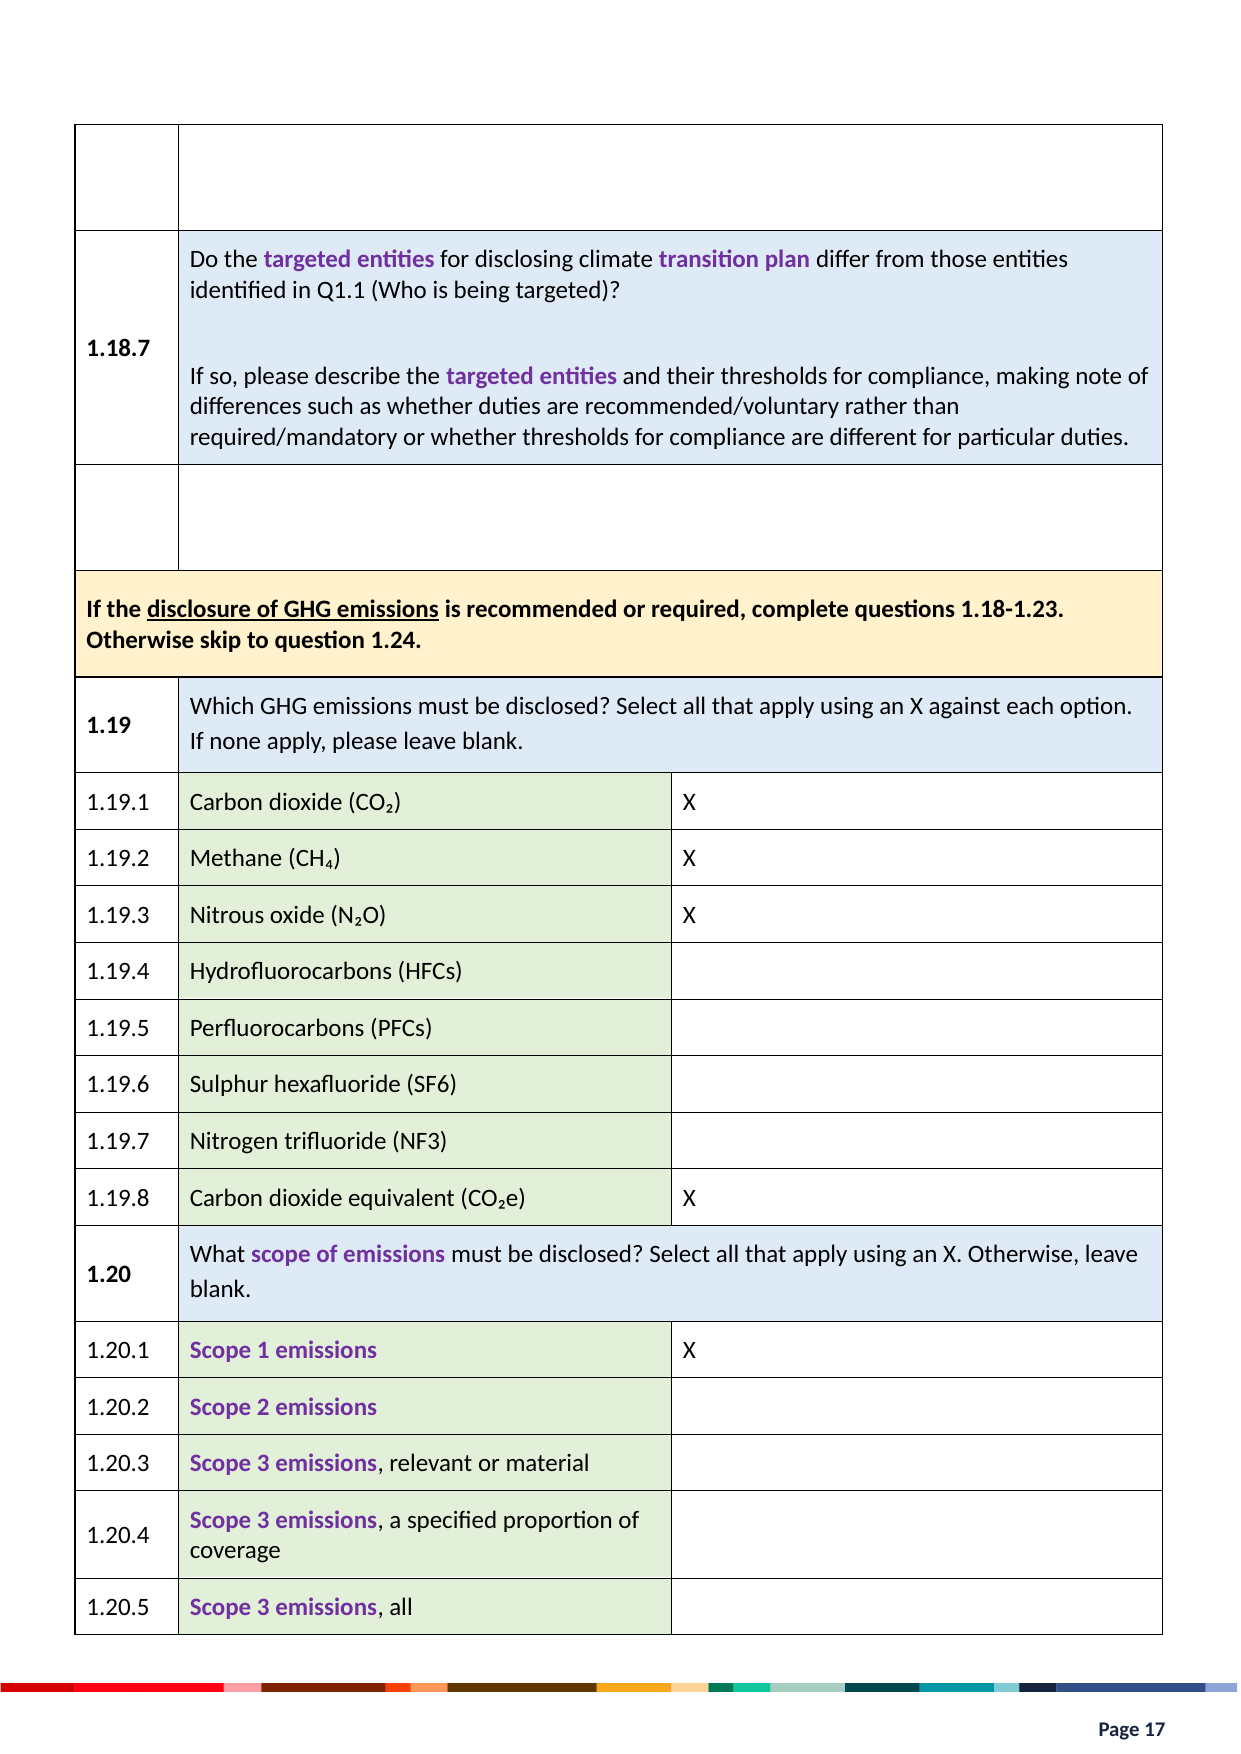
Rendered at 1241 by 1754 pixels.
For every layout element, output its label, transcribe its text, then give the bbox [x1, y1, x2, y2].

table_cell 1.20.3 [76, 1435, 178, 1490]
table_cell [672, 1113, 1162, 1168]
table_cell 1.19.5 [76, 1000, 178, 1055]
table_cell Scope 2 emissions [179, 1378, 671, 1434]
table_cell [672, 1491, 1162, 1577]
table_cell 1.19.1 [76, 773, 178, 829]
table_cell Nitrous oxide (N₂O) [179, 886, 671, 942]
table_cell Carbon dioxide equivalent (CO₂e) [179, 1169, 671, 1225]
table_cell X [672, 773, 1162, 829]
table_cell Do the targeted entities for disclosing climate transition plan differ from those entities identified in Q1.1 (Who is being targeted)? If so, please describe the targeted entities and their thresholds for compliance, making note of differences such as whether duties are recommended/voluntary rather than required/mandatory or whether thresholds for compliance are different for particular duties. [179, 231, 1162, 464]
table_cell 1.20.5 [76, 1579, 178, 1634]
table_cell Scope 3 emissions, relevant or material [179, 1435, 671, 1490]
table_cell X [672, 886, 1162, 942]
table_cell If the disclosure of GHG emissions is recommended or required, complete questions 1.18-1.23. Otherwise skip to question 1.24. [76, 571, 1162, 676]
table_cell 1.20.2 [76, 1378, 178, 1434]
table_cell Scope 1 emissions [179, 1322, 671, 1377]
table_cell What scope of emissions must be disclosed? Select all that apply using an X. Otherwise, leave blank. [179, 1226, 1162, 1321]
table_cell Nitrogen trifluoride (NF3) [179, 1113, 671, 1168]
table_cell 1.19.7 [76, 1113, 178, 1168]
table_cell 1.19.2 [76, 830, 178, 885]
table_cell Scope 3 emissions, a specified proportion of coverage [179, 1491, 671, 1577]
table_cell 1.19 [76, 678, 178, 772]
table_cell 1.20 [76, 1226, 178, 1321]
table_cell [672, 1056, 1162, 1112]
table_cell [672, 1378, 1162, 1434]
table_cell 1.19.8 [76, 1169, 178, 1225]
table_cell 1.20.4 [76, 1491, 178, 1577]
table_cell X [672, 1322, 1162, 1377]
table_cell [672, 1000, 1162, 1055]
table_cell Methane (CH₄) [179, 830, 671, 885]
table_cell Hydrofluorocarbons (HFCs) [179, 943, 671, 998]
table_cell 1.20.1 [76, 1322, 178, 1377]
table_cell [179, 125, 1162, 230]
table_cell [672, 1579, 1162, 1634]
table_cell 1.19.4 [76, 943, 178, 998]
table_cell 1.19.6 [76, 1056, 178, 1112]
table_cell Which GHG emissions must be disclosed? Select all that apply using an X against each option. If none apply, please leave blank. [179, 678, 1162, 772]
table_cell [672, 943, 1162, 998]
picture [0, 1683, 1236, 1692]
table_cell Perfluorocarbons (PFCs) [179, 1000, 671, 1055]
table_cell [76, 125, 178, 230]
table_cell X [672, 1169, 1162, 1225]
table_cell 1.19.3 [76, 886, 178, 942]
table_cell Sulphur hexafluoride (SF6) [179, 1056, 671, 1112]
table_cell [76, 465, 178, 570]
table_cell Carbon dioxide (CO₂) [179, 773, 671, 829]
table_cell X [672, 830, 1162, 885]
table_cell Scope 3 emissions, all [179, 1579, 671, 1634]
table_cell [672, 1435, 1162, 1490]
table_cell 1.18.7 [76, 231, 178, 464]
table_cell [179, 465, 1162, 570]
